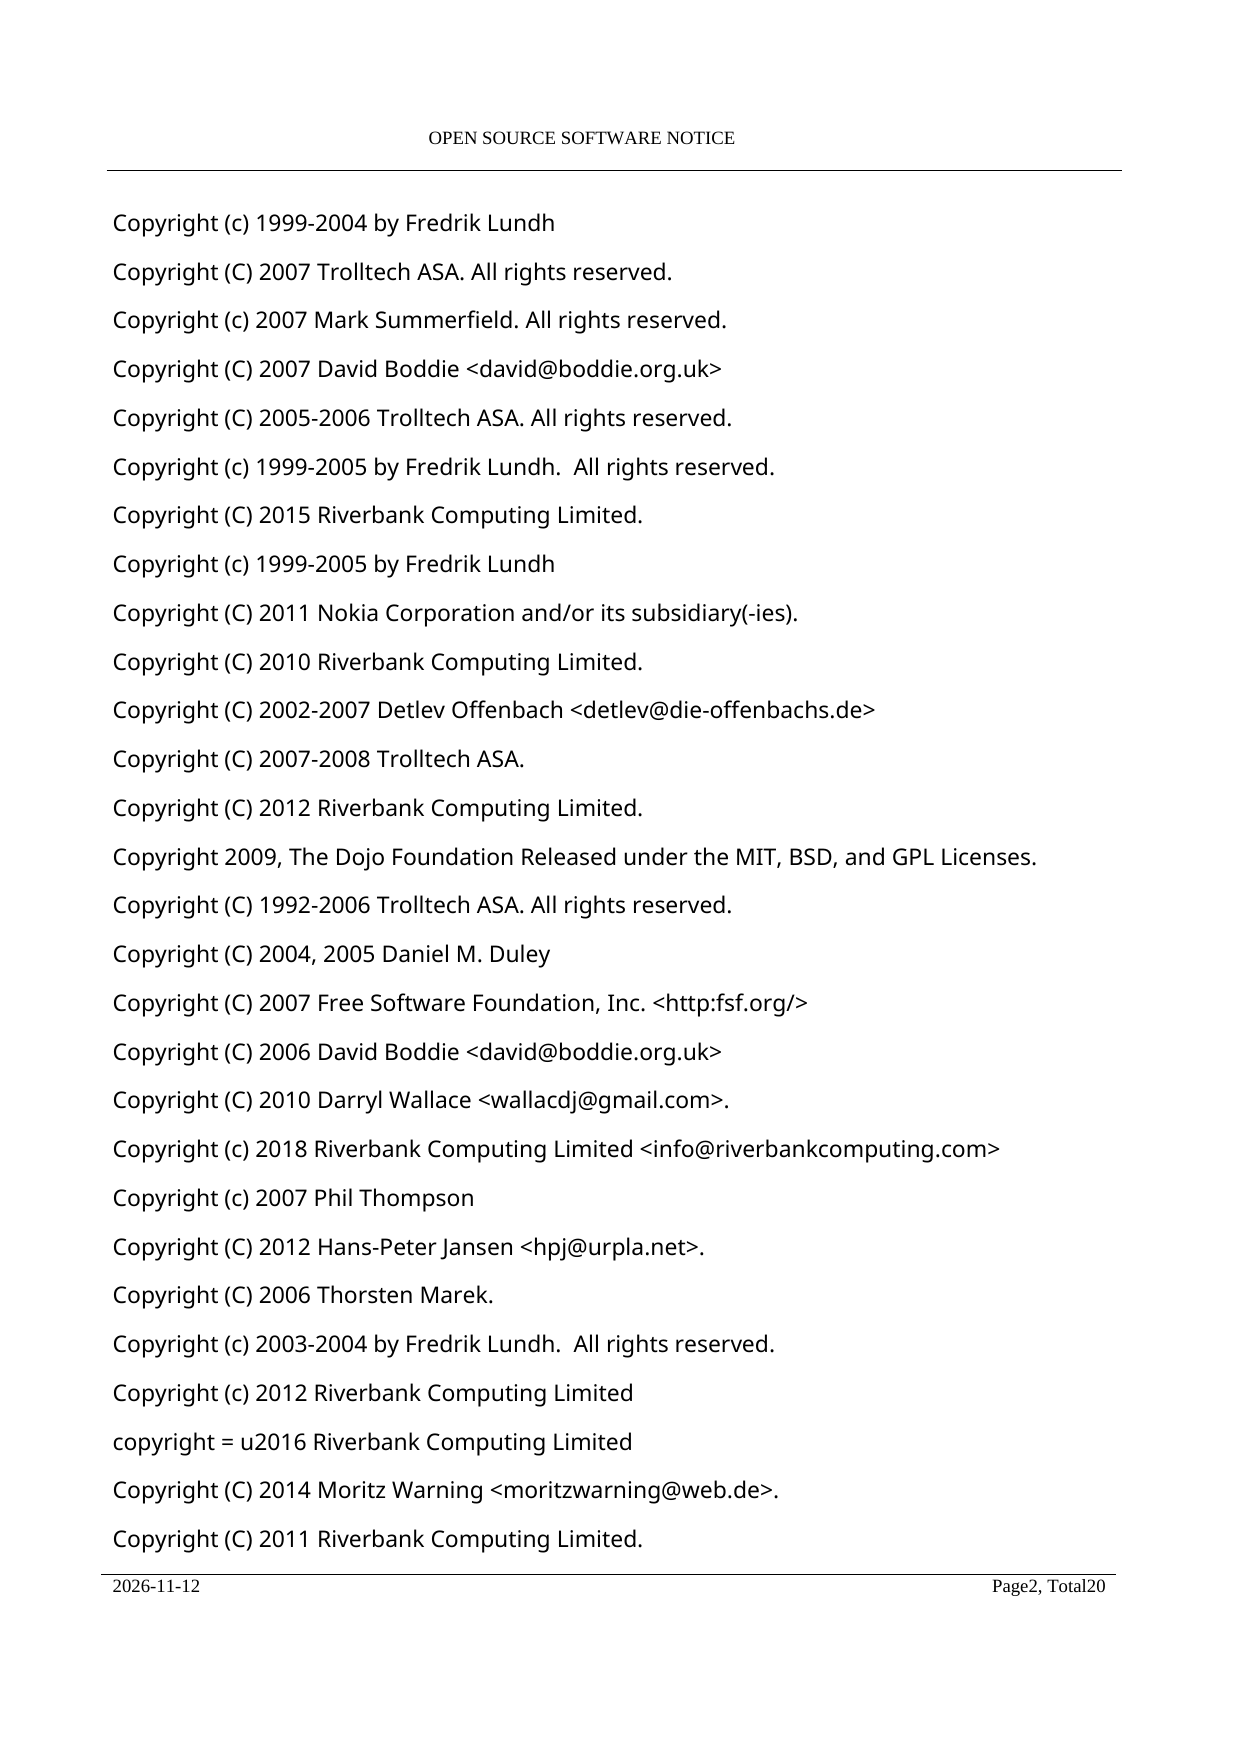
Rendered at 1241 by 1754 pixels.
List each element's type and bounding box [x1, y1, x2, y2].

text [112, 206, 1128, 1555]
